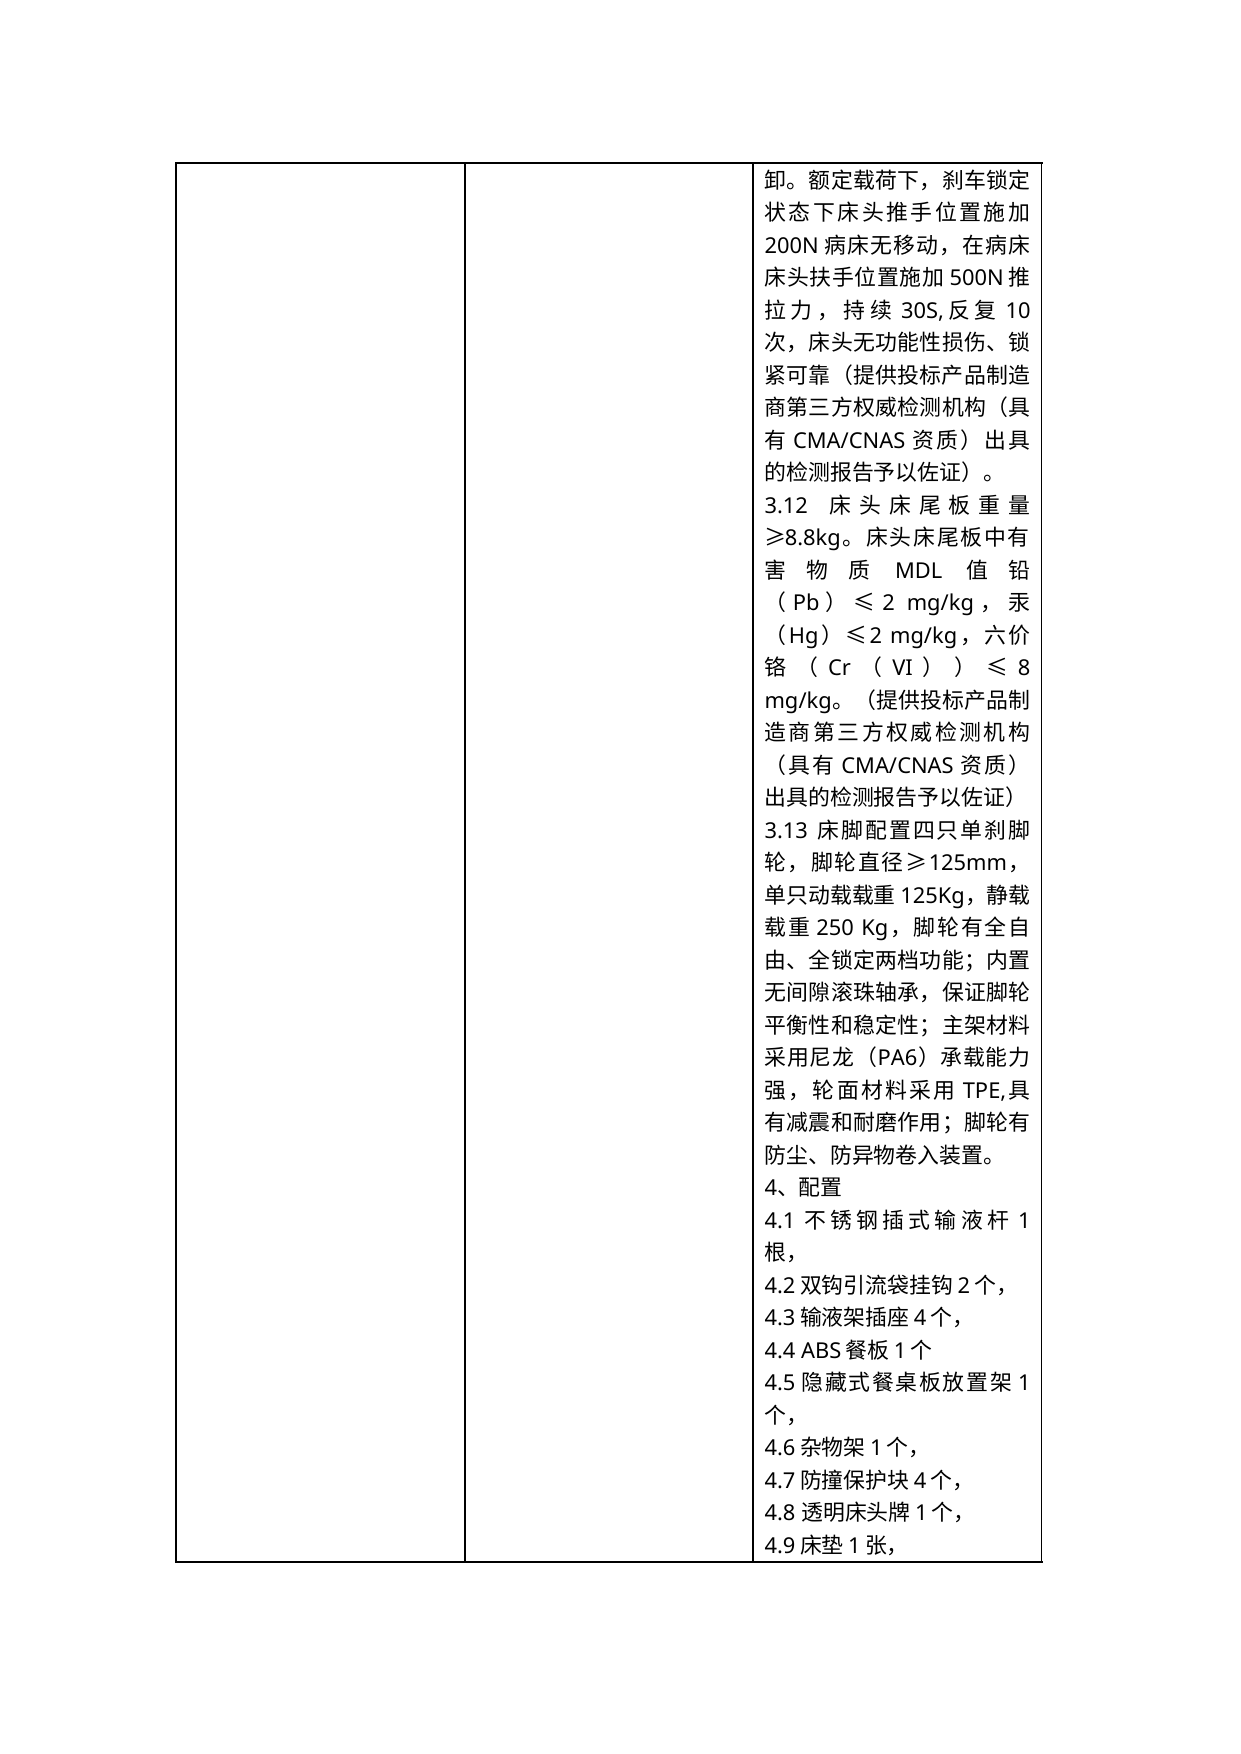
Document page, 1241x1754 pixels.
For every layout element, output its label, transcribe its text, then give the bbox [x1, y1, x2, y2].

table_cell [466, 164, 752, 1561]
table_cell 1 [177, 164, 464, 1561]
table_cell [754, 164, 1041, 1561]
